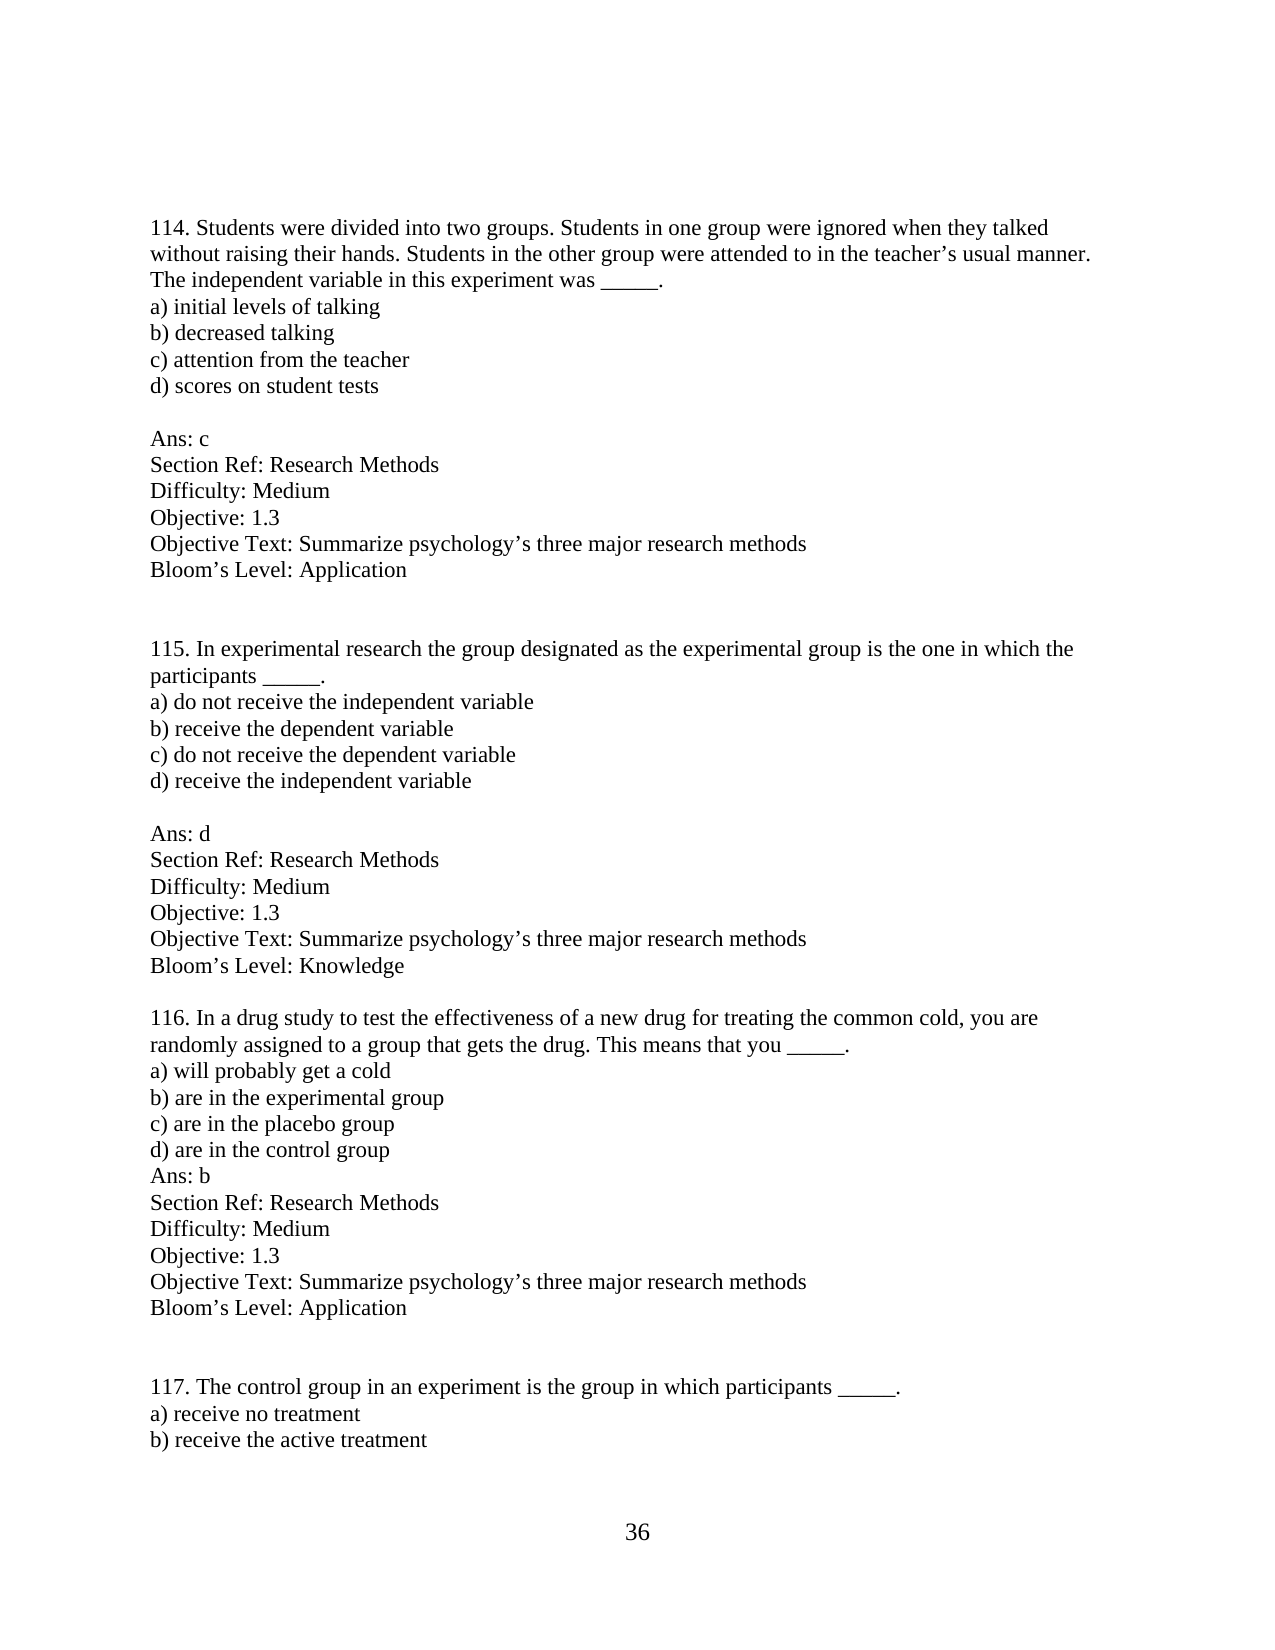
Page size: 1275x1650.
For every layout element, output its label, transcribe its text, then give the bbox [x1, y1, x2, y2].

text a) receive no treatment [150, 1400, 1125, 1426]
text 115. In experimental research the group designated as the experimental group is the one in which the participants _____. [150, 636, 1125, 688]
text Bloom’s Level: Knowledge [150, 952, 1125, 978]
text Bloom’s Level: Application [150, 556, 1125, 583]
text c) attention from the teacher [150, 346, 1125, 372]
text b) decreased talking [150, 319, 1125, 346]
text c) do not receive the dependent variable [150, 741, 1125, 767]
text Bloom’s Level: Application [150, 1294, 1125, 1321]
text 117. The control group in an experiment is the group in which participants _____. [150, 1373, 1125, 1400]
text b) are in the experimental group [150, 1083, 1125, 1110]
text Difficulty: Medium [150, 1215, 1125, 1242]
text Section Ref: Research Methods [150, 451, 1125, 477]
text d) scores on student tests [150, 372, 1125, 398]
text Ans: d [150, 820, 1125, 846]
text Section Ref: Research Methods [150, 1189, 1125, 1215]
text 114. Students were divided into two groups. Students in one group were ignored when they talked without raising their hands. Students in the other group were attended to in the teacher’s usual manner. The independent variable in this experiment was _____. [150, 214, 1125, 293]
text Section Ref: Research Methods [150, 846, 1125, 873]
text c) are in the placebo group [150, 1110, 1125, 1136]
text Ans: b [150, 1163, 1125, 1189]
text a) do not receive the independent variable [150, 688, 1125, 714]
text a) will probably get a cold [150, 1057, 1125, 1083]
text Objective: 1.3 [150, 504, 1125, 530]
text 116. In a drug study to test the effectiveness of a new drug for treating the common cold, you are randomly assigned to a group that gets the drug. This means that you _____. [150, 1004, 1125, 1057]
text Difficulty: Medium [150, 477, 1125, 504]
text Objective Text: Summarize psychology’s three major research methods [150, 1268, 1125, 1294]
text d) receive the independent variable [150, 767, 1125, 794]
text b) receive the active treatment [150, 1426, 1125, 1452]
text d) are in the control group [150, 1136, 1125, 1163]
text Ans: c [150, 425, 1125, 451]
text a) initial levels of talking [150, 293, 1125, 319]
text Objective: 1.3 [150, 1242, 1125, 1268]
text b) receive the dependent variable [150, 714, 1125, 741]
text Objective Text: Summarize psychology’s three major research methods [150, 530, 1125, 556]
text Objective: 1.3 [150, 899, 1125, 925]
text Difficulty: Medium [150, 873, 1125, 899]
text Objective Text: Summarize psychology’s three major research methods [150, 925, 1125, 952]
